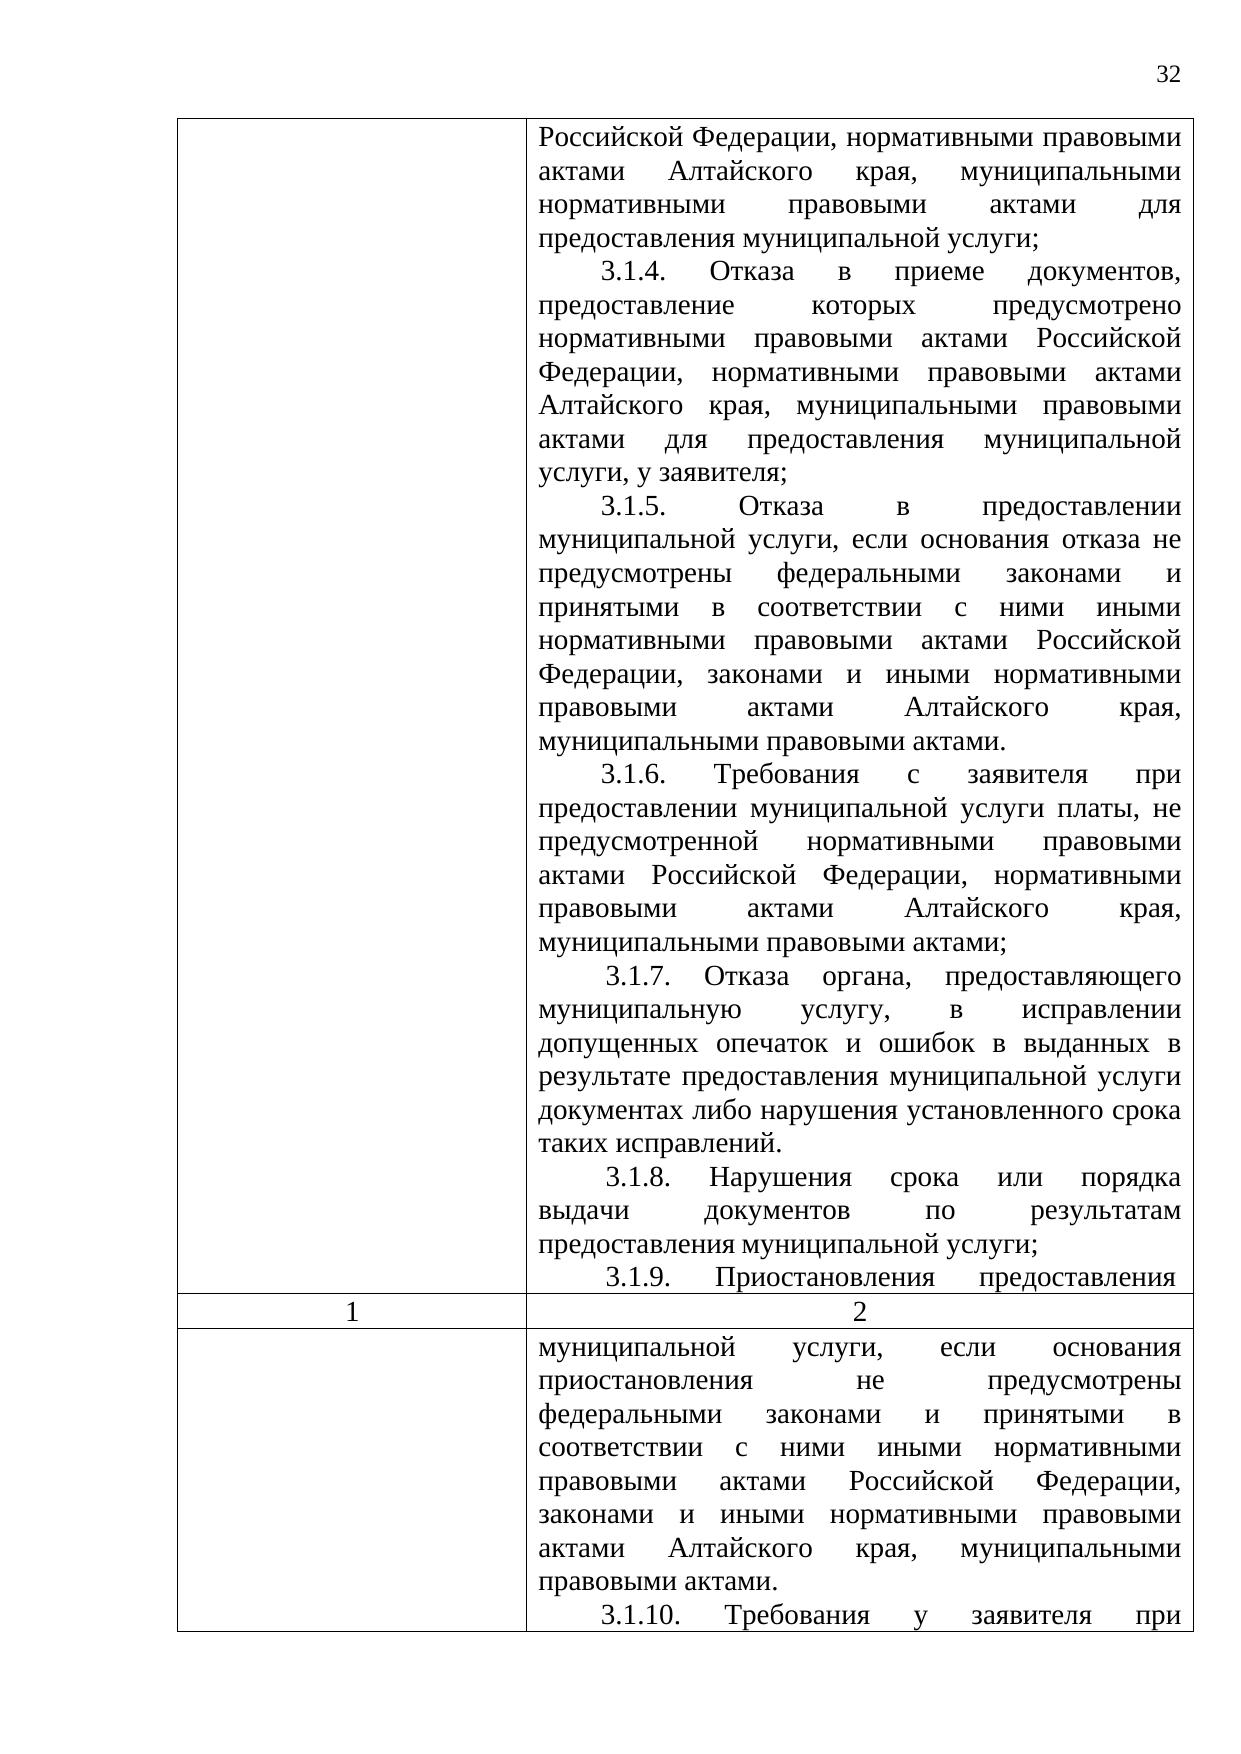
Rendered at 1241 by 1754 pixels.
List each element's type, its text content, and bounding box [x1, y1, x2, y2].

table_cell [178, 1329, 526, 1631]
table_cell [527, 1329, 1193, 1631]
table_cell 1 [178, 1294, 526, 1328]
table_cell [178, 119, 526, 1293]
table_cell 2 [527, 1294, 1193, 1328]
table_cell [527, 119, 1193, 1293]
